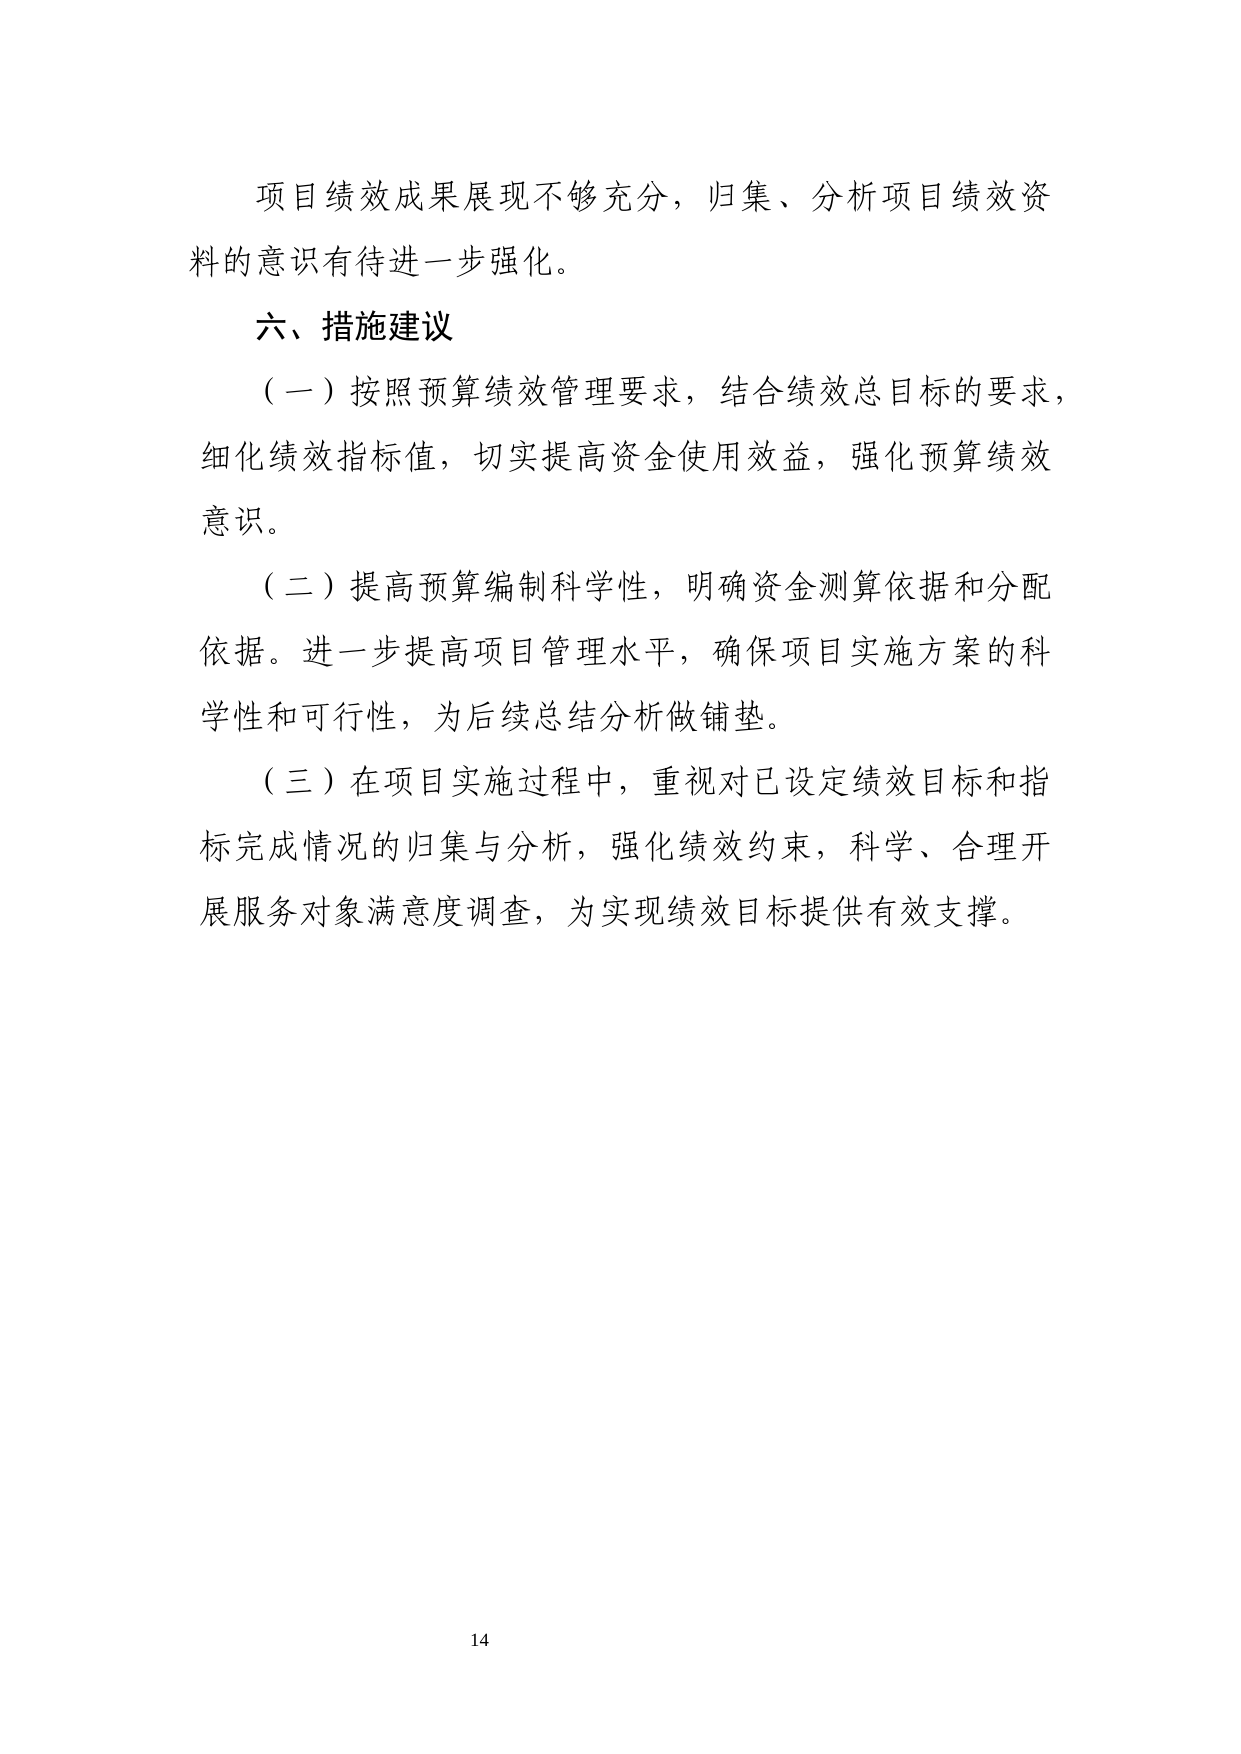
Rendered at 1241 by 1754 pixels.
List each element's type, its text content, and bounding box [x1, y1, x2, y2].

text 项目绩效成果展现不够充分，归集、分析项目绩效资料的意识有待进一步强化。 [187, 162, 1053, 292]
text 六、措施建议 [187, 292, 1053, 357]
text （二）提高预算编制科学性，明确资金测算依据和分配依据。进一步提高项目管理水平，确保项目实施方案的科学性和可行性，为后续总结分析做铺垫。 [198, 552, 1053, 747]
text （一）按照预算绩效管理要求，结合绩效总目标的要求，细化绩效指标值，切实提高资金使用效益，强化预算绩效意识。 [198, 357, 1053, 552]
text （三）在项目实施过程中，重视对已设定绩效目标和指标完成情况的归集与分析，强化绩效约束，科学、合理开展服务对象满意度调查，为实现绩效目标提供有效支撑。 [198, 747, 1053, 942]
